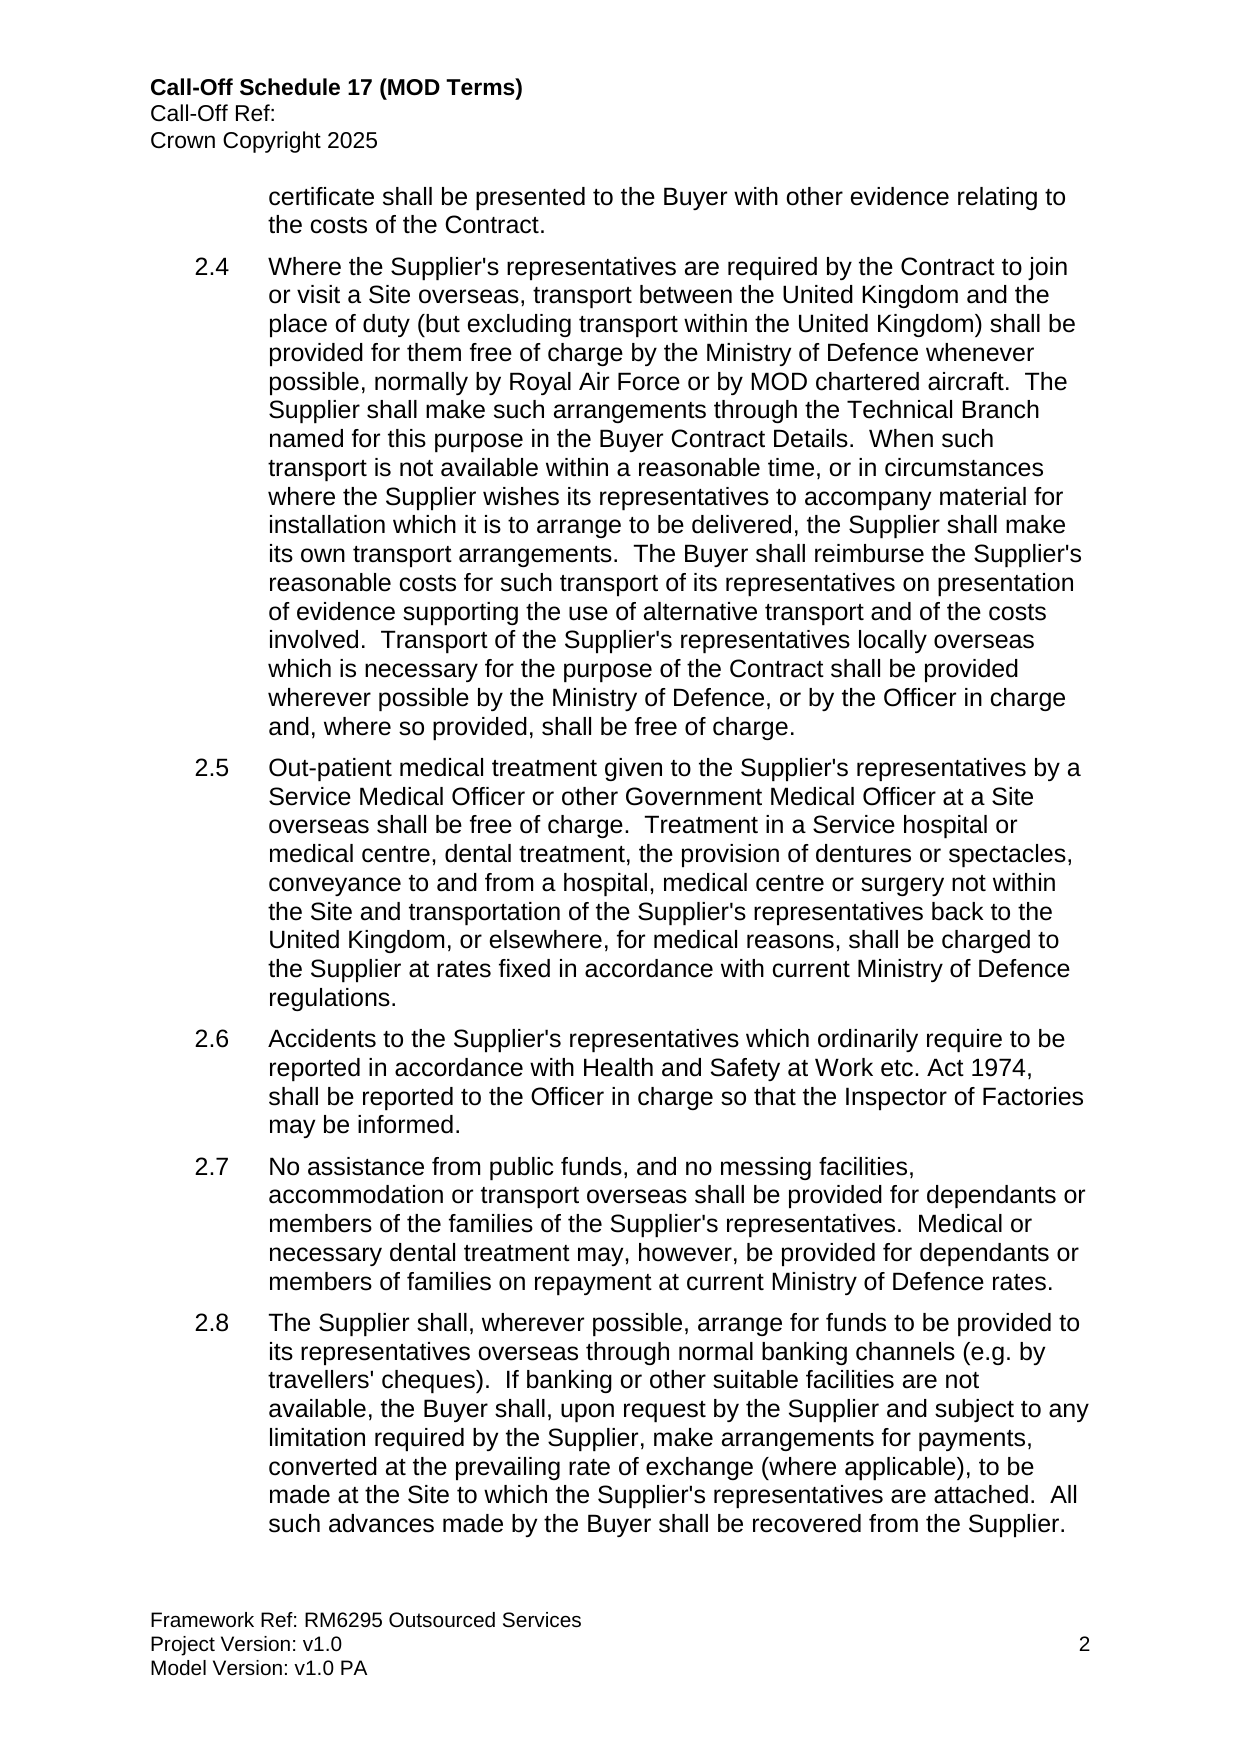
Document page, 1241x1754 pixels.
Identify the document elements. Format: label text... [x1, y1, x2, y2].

list No assistance from public funds, and no messing facilities, accommodation or transport overseas shall be provided for dependants or members of the families of the Supplier's representatives. Medical or necessary dental treatment may, however, be provided for dependants or members of families on repayment at current Ministry of Defence rates. [194, 1152, 1090, 1295]
list Where the Supplier's representatives are required by the Contract to join or visit a Site overseas, transport between the United Kingdom and the place of duty (but excluding transport within the United Kingdom) shall be provided for them free of charge by the Ministry of Defence whenever possible, normally by Royal Air Force or by MOD chartered aircraft. The Supplier shall make such arrangements through the Technical Branch named for this purpose in the Buyer Contract Details. When such transport is not available within a reasonable time, or in circumstances where the Supplier wishes its representatives to accompany material for installation which it is to arrange to be delivered, the Supplier shall make its own transport arrangements. The Buyer shall reimburse the Supplier's reasonable costs for such transport of its representatives on presentation of evidence supporting the use of alternative transport and of the costs involved. Transport of the Supplier's representatives locally overseas which is necessary for the purpose of the Contract shall be provided wherever possible by the Ministry of Defence, or by the Officer in charge and, where so provided, shall be free of charge. [194, 252, 1090, 740]
list Accidents to the Supplier's representatives which ordinarily require to be reported in accordance with Health and Safety at Work etc. Act 1974, shall be reported to the Officer in charge so that the Inspector of Factories may be informed. [194, 1024, 1090, 1139]
list Out-patient medical treatment given to the Supplier's representatives by a Service Medical Officer or other Government Medical Officer at a Site overseas shall be free of charge. Treatment in a Service hospital or medical centre, dental treatment, the provision of dentures or spectacles, conveyance to and from a hospital, medical centre or surgery not within the Site and transportation of the Supplier's representatives back to the United Kingdom, or elsewhere, for medical reasons, shall be charged to the Supplier at rates fixed in accordance with current Ministry of Defence regulations. [194, 753, 1090, 1012]
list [194, 182, 1090, 239]
list The Supplier shall, wherever possible, arrange for funds to be provided to its representatives overseas through normal banking channels (e.g. by travellers' cheques). If banking or other suitable facilities are not available, the Buyer shall, upon request by the Supplier and subject to any limitation required by the Supplier, make arrangements for payments, converted at the prevailing rate of exchange (where applicable), to be made at the Site to which the Supplier's representatives are attached. All such advances made by the Buyer shall be recovered from the Supplier. [194, 1308, 1090, 1538]
